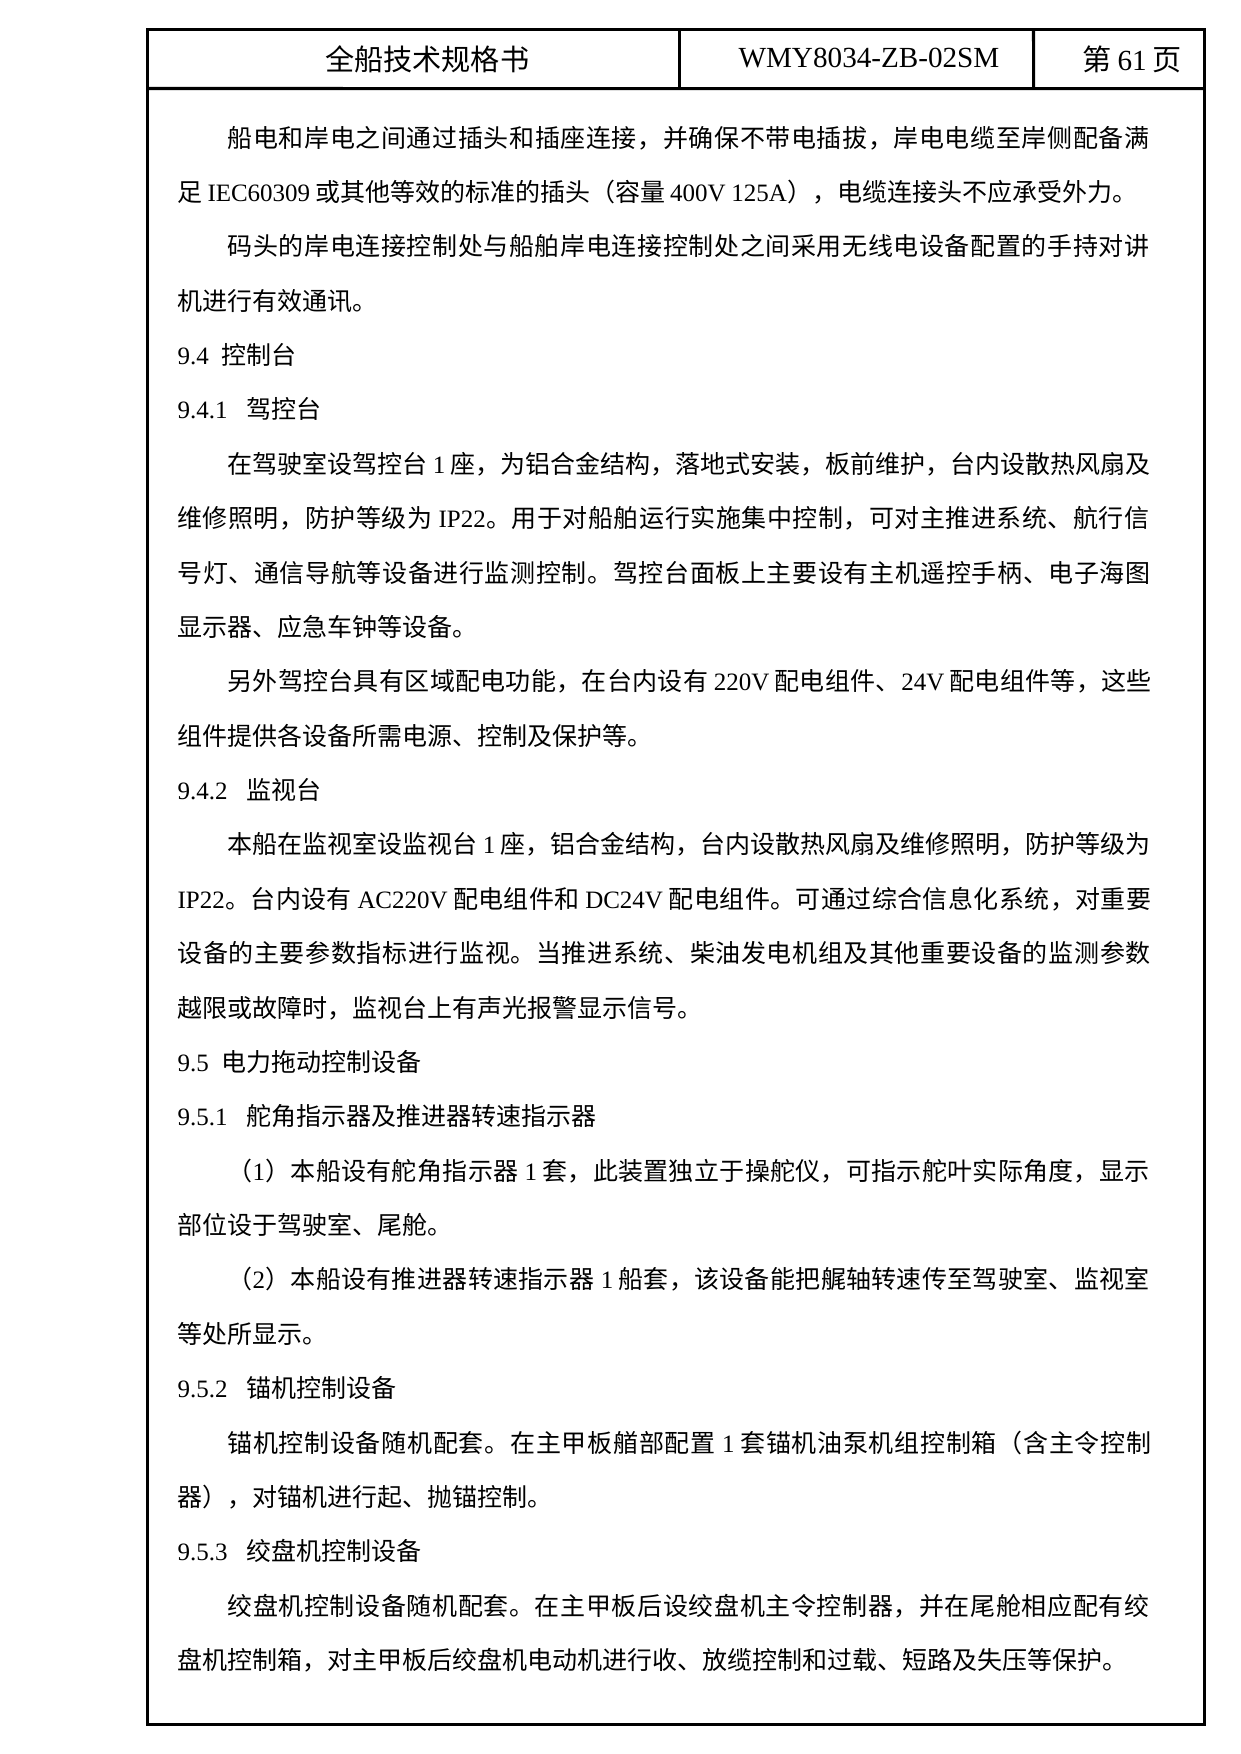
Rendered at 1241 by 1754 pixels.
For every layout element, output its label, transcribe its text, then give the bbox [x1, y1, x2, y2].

list 驾控台 [177, 390, 1152, 426]
list 控制台 [177, 336, 1152, 372]
text 另外驾控台具有区域配电功能，在台内设有220V配电组件、24V配电组件等，这些组件提供各设备所需电源、控制及保护等。 [177, 662, 1152, 752]
list 锚机控制设备 [177, 1369, 1152, 1405]
text 码头的岸电连接控制处与船舶岸电连接控制处之间采用无线电设备配置的手持对讲机进行有效通讯。 [177, 227, 1152, 317]
list 舵角指示器及推进器转速指示器 [177, 1097, 1152, 1133]
text 绞盘机控制设备随机配套。在主甲板后设绞盘机主令控制器，并在尾舱相应配有绞盘机控制箱，对主甲板后绞盘机电动机进行收、放缆控制和过载、短路及失压等保护。 [177, 1586, 1152, 1677]
text （1）本船设有舵角指示器1套，此装置独立于操舵仪，可指示舵叶实际角度，显示部位设于驾驶室、尾舱。 [177, 1151, 1152, 1242]
text （2）本船设有推进器转速指示器1船套，该设备能把艉轴转速传至驾驶室、监视室等处所显示。 [177, 1260, 1152, 1351]
text 在驾驶室设驾控台1座，为铝合金结构，落地式安装，板前维护，台内设散热风扇及维修照明，防护等级为IP22。用于对船舶运行实施集中控制，可对主推进系统、航行信号灯、通信导航等设备进行监测控制。驾控台面板上主要设有主机遥控手柄、电子海图显示器、应急车钟等设备。 [177, 444, 1152, 644]
text 锚机控制设备随机配套。在主甲板艏部配置1套锚机油泵机组控制箱（含主令控制器），对锚机进行起、抛锚控制。 [177, 1423, 1152, 1514]
list 绞盘机控制设备 [177, 1532, 1152, 1568]
text 船电和岸电之间通过插头和插座连接，并确保不带电插拔，岸电电缆至岸侧配备满足IEC60309或其他等效的标准的插头（容量400V 125A），电缆连接头不应承受外力。 [177, 118, 1152, 209]
list 电力拖动控制设备 [177, 1042, 1152, 1079]
text 本船在监视室设监视台1座，铝合金结构，台内设散热风扇及维修照明，防护等级为IP22。台内设有AC220V配电组件和DC24V配电组件。可通过综合信息化系统，对重要设备的主要参数指标进行监视。当推进系统、柴油发电机组及其他重要设备的监测参数越限或故障时，监视台上有声光报警显示信号。 [177, 825, 1152, 1024]
list 监视台 [177, 771, 1152, 807]
